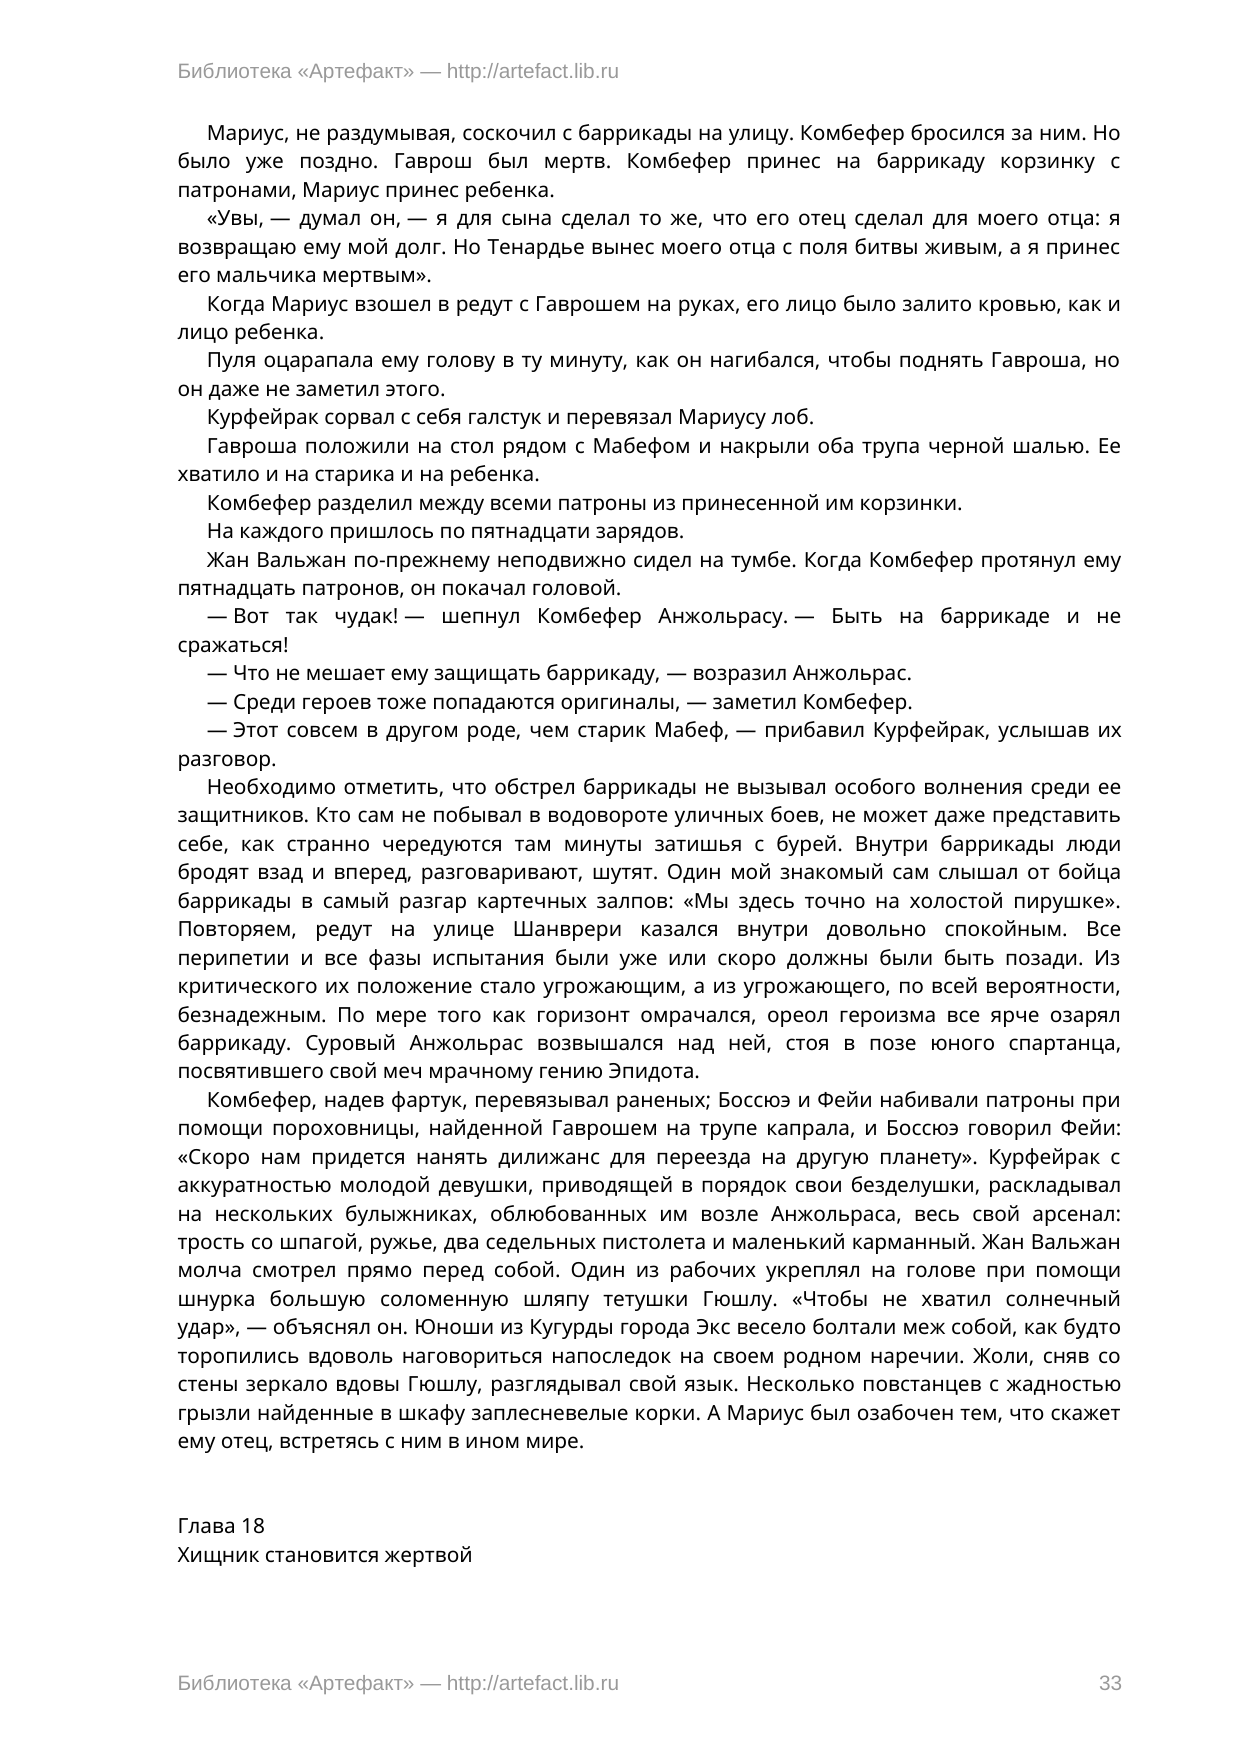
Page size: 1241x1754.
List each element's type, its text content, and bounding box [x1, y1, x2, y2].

text Пуля оцарапала ему голову в ту минуту, как он нагибался, чтобы поднять Гавроша, но он даже не заметил этого. [177, 346, 1122, 402]
text Необходимо отметить, что обстрел баррикады не вызывал особого волнения среди ее защитников. Кто сам не побывал в водовороте уличных боев, не может даже представить себе, как странно чередуются там минуты затишья с бурей. Внутри баррикады люди бродят взад и вперед, разговаривают, шутят. Один мой знакомый сам слышал от бойца баррикады в самый разгар картечных залпов: «Мы здесь точно на холостой пирушке». Повторяем, редут на улице Шанврери казался внутри довольно спокойным. Все перипетии и все фазы испытания были уже или скоро должны были быть позади. Из критического их положение стало угрожающим, а из угрожающего, по всей вероятности, безнадежным. По мере того как горизонт омрачался, ореол героизма все ярче озарял баррикаду. Суровый Анжольрас возвышался над ней, стоя в позе юного спартанца, посвятившего свой меч мрачному гению Эпидота. [177, 772, 1122, 1085]
text На каждого пришлось по пятнадцати зарядов. [177, 516, 1122, 545]
text — Что не мешает ему защищать баррикаду, — возразил Анжольрас. [177, 658, 1122, 687]
text Когда Мариус взошел в редут с Гаврошем на руках, его лицо было залито кровью, как и лицо ребенка. [177, 289, 1122, 346]
text — Этот совсем в другом роде, чем старик Мабеф, — прибавил Курфейрак, услышав их разговор. [177, 715, 1122, 772]
subtitle Хищник становится жертвой [177, 1540, 1122, 1568]
text — Вот так чудак! — шепнул Комбефер Анжольрасу. — Быть на баррикаде и не сражаться! [177, 602, 1122, 658]
text Жан Вальжан по-прежнему неподвижно сидел на тумбе. Когда Комбефер протянул ему пятнадцать патронов, он покачал головой. [177, 545, 1122, 602]
text «Увы, — думал он, — я для сына сделал то же, что его отец сделал для моего отца: я возвращаю ему мой долг. Но Тенардье вынес моего отца с поля битвы живым, а я принес его мальчика мертвым». [177, 203, 1122, 289]
text Курфейрак сорвал с себя галстук и перевязал Мариусу лоб. [177, 402, 1122, 431]
text Гавроша положили на стол рядом с Мабефом и накрыли оба трупа черной шалью. Ее хватило и на старика и на ребенка. [177, 431, 1122, 488]
text Комбефер разделил между всеми патроны из принесенной им корзинки. [177, 488, 1122, 516]
text — Среди героев тоже попадаются оригиналы, — заметил Комбефер. [177, 687, 1122, 715]
text Мариус, не раздумывая, соскочил с баррикады на улицу. Комбефер бросился за ним. Но было уже поздно. Гаврош был мертв. Комбефер принес на баррикаду корзинку с патронами, Мариус принес ребенка. [177, 118, 1122, 203]
text Комбефер, надев фартук, перевязывал раненых; Боссюэ и Фейи набивали патроны при помощи пороховницы, найденной Гаврошем на трупе капрала, и Боссюэ говорил Фейи: «Скоро нам придется нанять дилижанс для переезда на другую планету». Курфейрак с аккуратностью молодой девушки, приводящей в порядок свои безделушки, раскладывал на нескольких булыжниках, облюбованных им возле Анжольраса, весь свой арсенал: трость со шпагой, ружье, два седельных пистолета и маленький карманный. Жан Вальжан молча смотрел прямо перед собой. Один из рабочих укреплял на голове при помощи шнурка большую соломенную шляпу тетушки Гюшлу. «Чтобы не хватил солнечный удар», — объяснял он. Юноши из Кугурды города Экс весело болтали меж собой, как будто торопились вдоволь наговориться напоследок на своем родном наречии. Жоли, сняв со стены зеркало вдовы Гюшлу, разглядывал свой язык. Несколько повстанцев с жадностью грызли найденные в шкафу заплесневелые корки. А Мариус был озабочен тем, что скажет ему отец, встретясь с ним в ином мире. [177, 1085, 1122, 1455]
subtitle Глава 18 [177, 1512, 1122, 1540]
